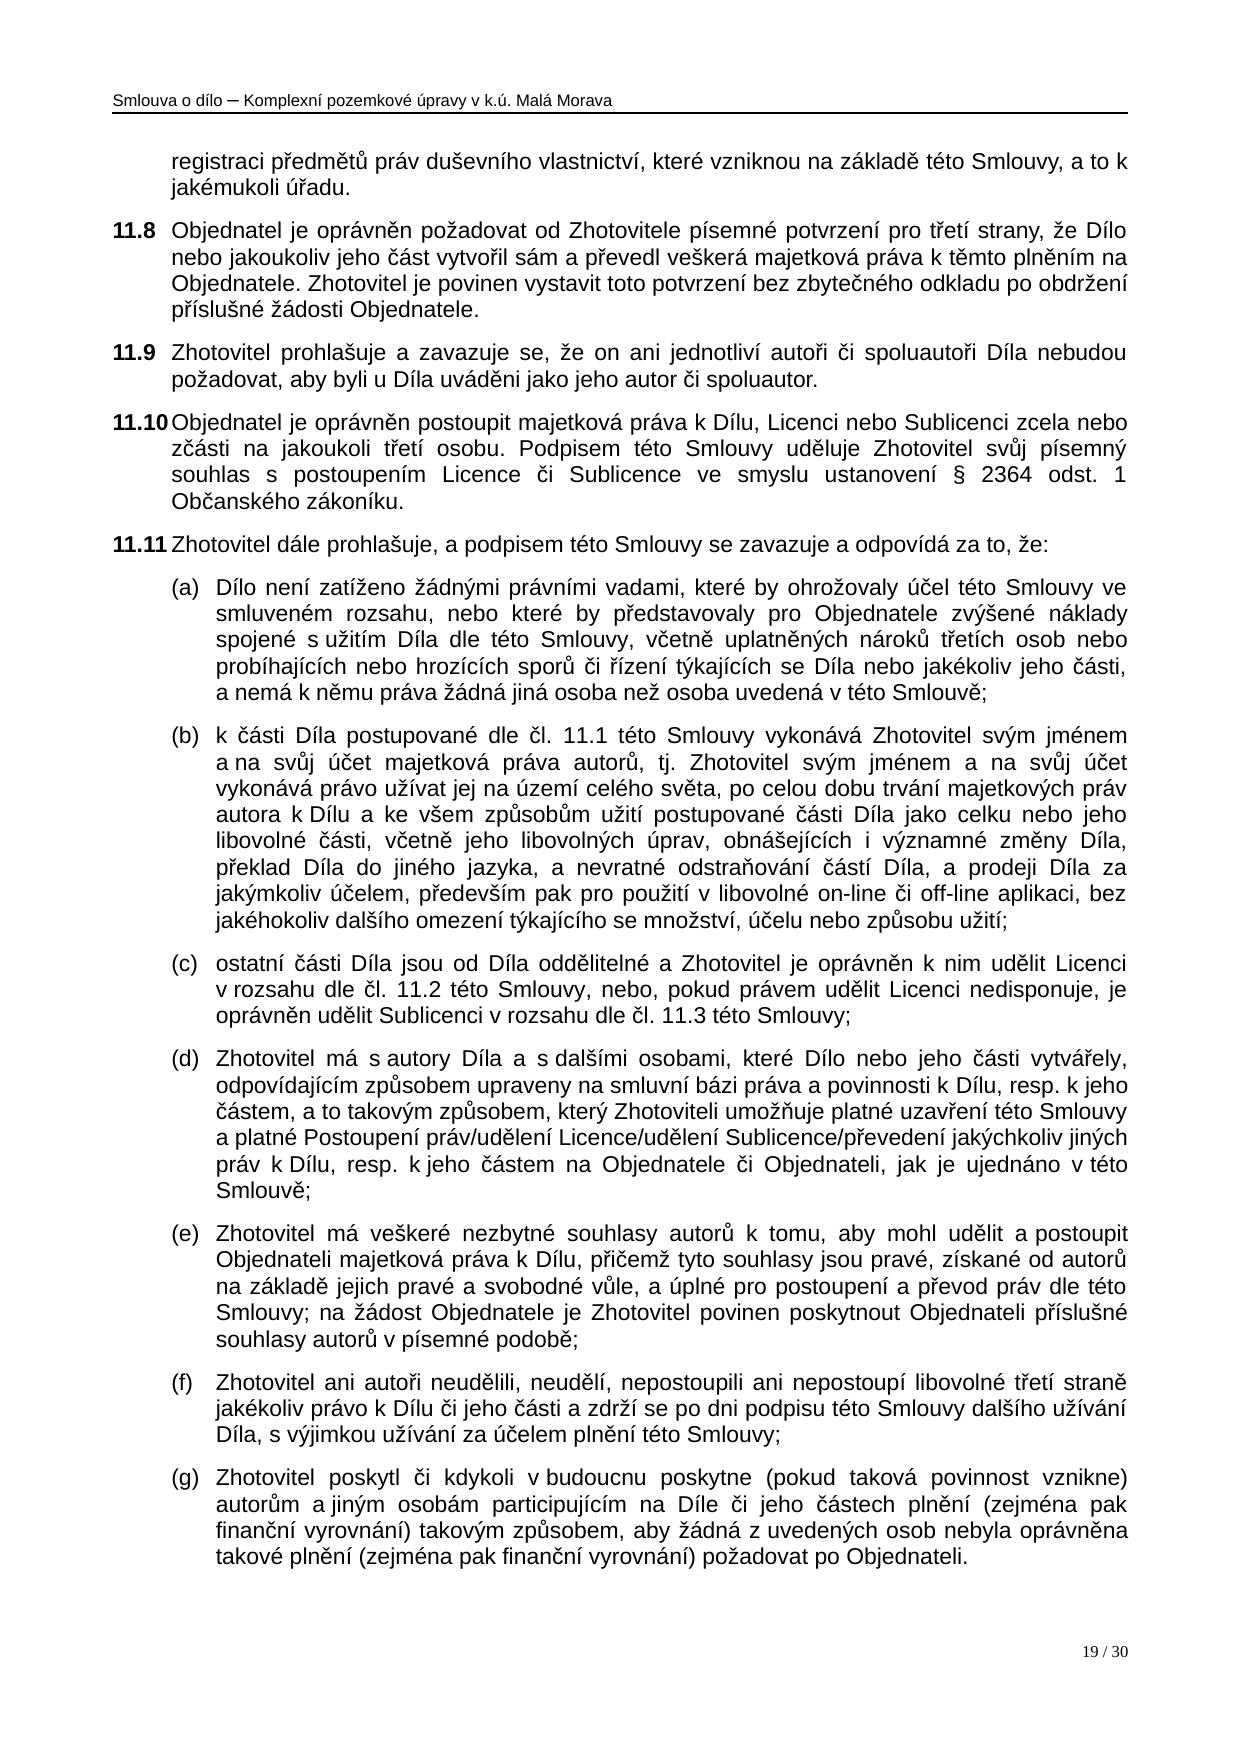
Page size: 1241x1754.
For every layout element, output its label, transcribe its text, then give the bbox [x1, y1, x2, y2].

text Zhotovitel má veškeré nezbytné souhlasy autorů k tomu, aby mohl udělit a postoupit Objednateli majetková práva k Dílu, přičemž tyto souhlasy jsou pravé, získané od autorů na základě jejich pravé a svobodné vůle, a úplné pro postoupení a převod práv dle této Smlouvy; na žádost Objednatele je Zhotovitel povinen poskytnout Objednateli příslušné souhlasy autorů v písemné podobě; [171, 1220, 1128, 1352]
text Objednatel je oprávněn požadovat od Zhotovitele písemné potvrzení pro třetí strany, že Dílo nebo jakoukoliv jeho část vytvořil sám a převedl veškerá majetková práva k těmto plněním na Objednatele. Zhotovitel je povinen vystavit toto potvrzení bez zbytečného odkladu po obdržení příslušné žádosti Objednatele. [112, 217, 1128, 322]
text Zhotovitel poskytl či kdykoli v budoucnu poskytne (pokud taková povinnost vznikne) autorům a jiným osobám participujícím na Díle či jeho částech plnění (zejména pak finanční vyrovnání) takovým způsobem, aby žádná z uvedených osob nebyla oprávněna takové plnění (zejména pak finanční vyrovnání) požadovat po Objednateli. [171, 1464, 1128, 1570]
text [112, 148, 1128, 200]
text Zhotovitel ani autoři neudělili, neudělí, nepostoupili ani nepostoupí libovolné třetí straně jakékoliv právo k Dílu či jeho části a zdrží se po dni podpisu této Smlouvy dalšího užívání Díla, s výjimkou užívání za účelem plnění této Smlouvy; [171, 1368, 1128, 1448]
text Objednatel je oprávněn postoupit majetková práva k Dílu, Licenci nebo Sublicenci zcela nebo zčásti na jakoukoli třetí osobu. Podpisem této Smlouvy uděluje Zhotovitel svůj písemný souhlas s postoupením Licence či Sublicence ve smyslu ustanovení § 2364 odst. 1 Občanského zákoníku. [112, 408, 1128, 514]
text ostatní části Díla jsou od Díla oddělitelné a Zhotovitel je oprávněn k nim udělit Licenci v rozsahu dle čl. 11.2 této Smlouvy, nebo, pokud právem udělit Licenci nedisponuje, je oprávněn udělit Sublicenci v rozsahu dle čl. 11.3 této Smlouvy; [171, 949, 1128, 1029]
text Zhotovitel má s autory Díla a s dalšími osobami, které Dílo nebo jeho části vytvářely, odpovídajícím způsobem upraveny na smluvní bázi práva a povinnosti k Dílu, resp. k jeho částem, a to takovým způsobem, který Zhotoviteli umožňuje platné uzavření této Smlouvy a platné Postoupení práv/udělení Licence/udělení Sublicence/převedení jakýchkoliv jiných práv k Dílu, resp. k jeho částem na Objednatele či Objednateli, jak je ujednáno v této Smlouvě; [171, 1045, 1128, 1203]
text Zhotovitel dále prohlašuje, a podpisem této Smlouvy se zavazuje a odpovídá za to, že: [112, 531, 1128, 557]
list Dílo není zatíženo žádnými právními vadami, které by ohrožovaly účel této Smlouvy ve smluveném rozsahu, nebo které by představovaly pro Objednatele zvýšené náklady spojené s užitím Díla dle této Smlouvy, včetně uplatněných nároků třetích osob nebo probíhajících nebo hrozících sporů či řízení týkajících se Díla nebo jakékoliv jeho části, a nemá k němu práva žádná jiná osoba než osoba uvedená v této Smlouvě; [171, 574, 1128, 705]
text k části Díla postupované dle čl. 11.1 této Smlouvy vykonává Zhotovitel svým jménem a na svůj účet majetková práva autorů, tj. Zhotovitel svým jménem a na svůj účet vykonává právo užívat jej na území celého světa, po celou dobu trvání majetkových práv autora k Dílu a ke všem způsobům užití postupované části Díla jako celku nebo jeho libovolné části, včetně jeho libovolných úprav, obnášejících i významné změny Díla, překlad Díla do jiného jazyka, a nevratné odstraňování částí Díla, a prodeji Díla za jakýmkoliv účelem, především pak pro použití v libovolné on-line či off-line aplikaci, bez jakéhokoliv dalšího omezení týkajícího se množství, účelu nebo způsobu užití; [171, 722, 1128, 933]
text Zhotovitel prohlašuje a zavazuje se, že on ani jednotliví autoři či spoluautoři Díla nebudou požadovat, aby byli u Díla uváděni jako jeho autor či spoluautor. [112, 339, 1128, 392]
